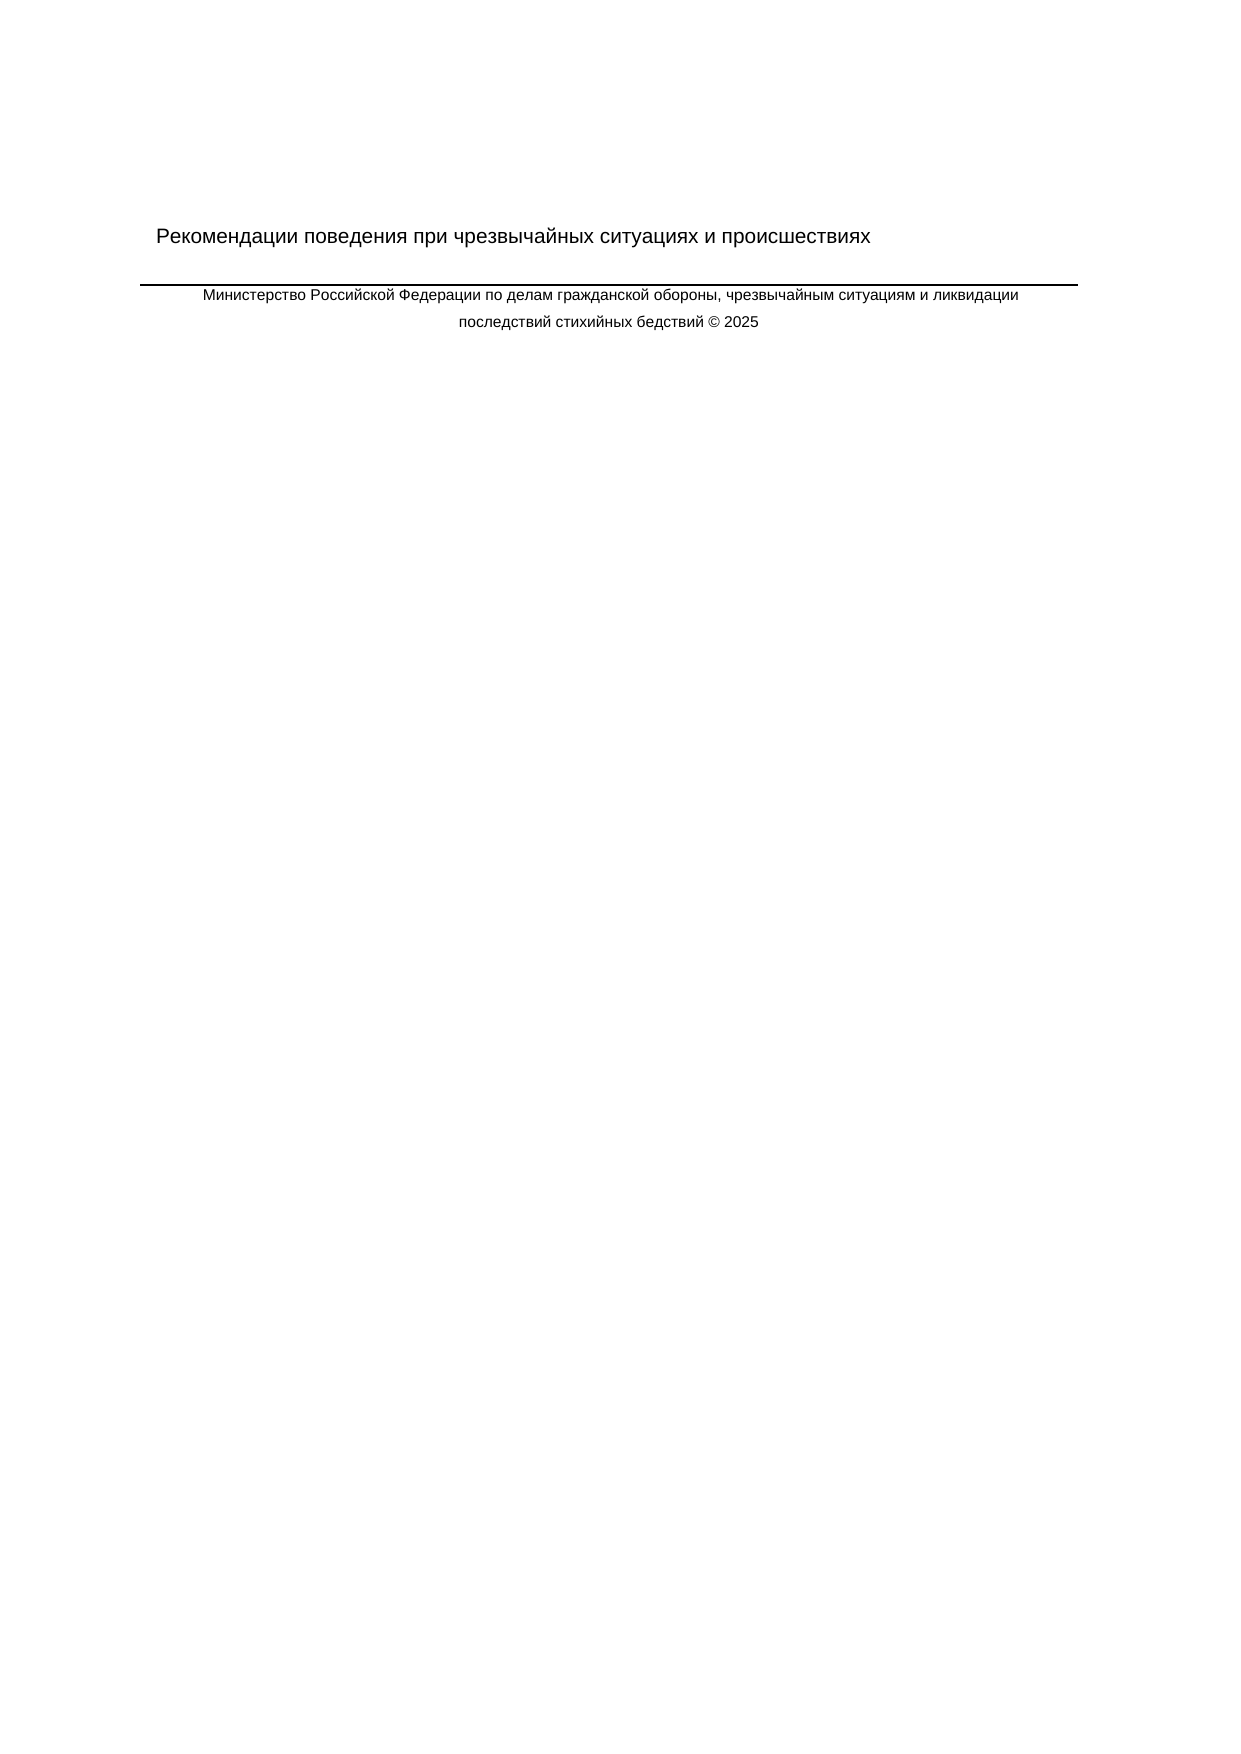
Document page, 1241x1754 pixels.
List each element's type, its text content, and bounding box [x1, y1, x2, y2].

table_cell Министерство Российской Федерации по делам гражданской обороны, чрезвычайным ситуациям и ликвидации последствий стихийных бедствий © 2025 [140, 286, 1078, 368]
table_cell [140, 150, 1078, 284]
